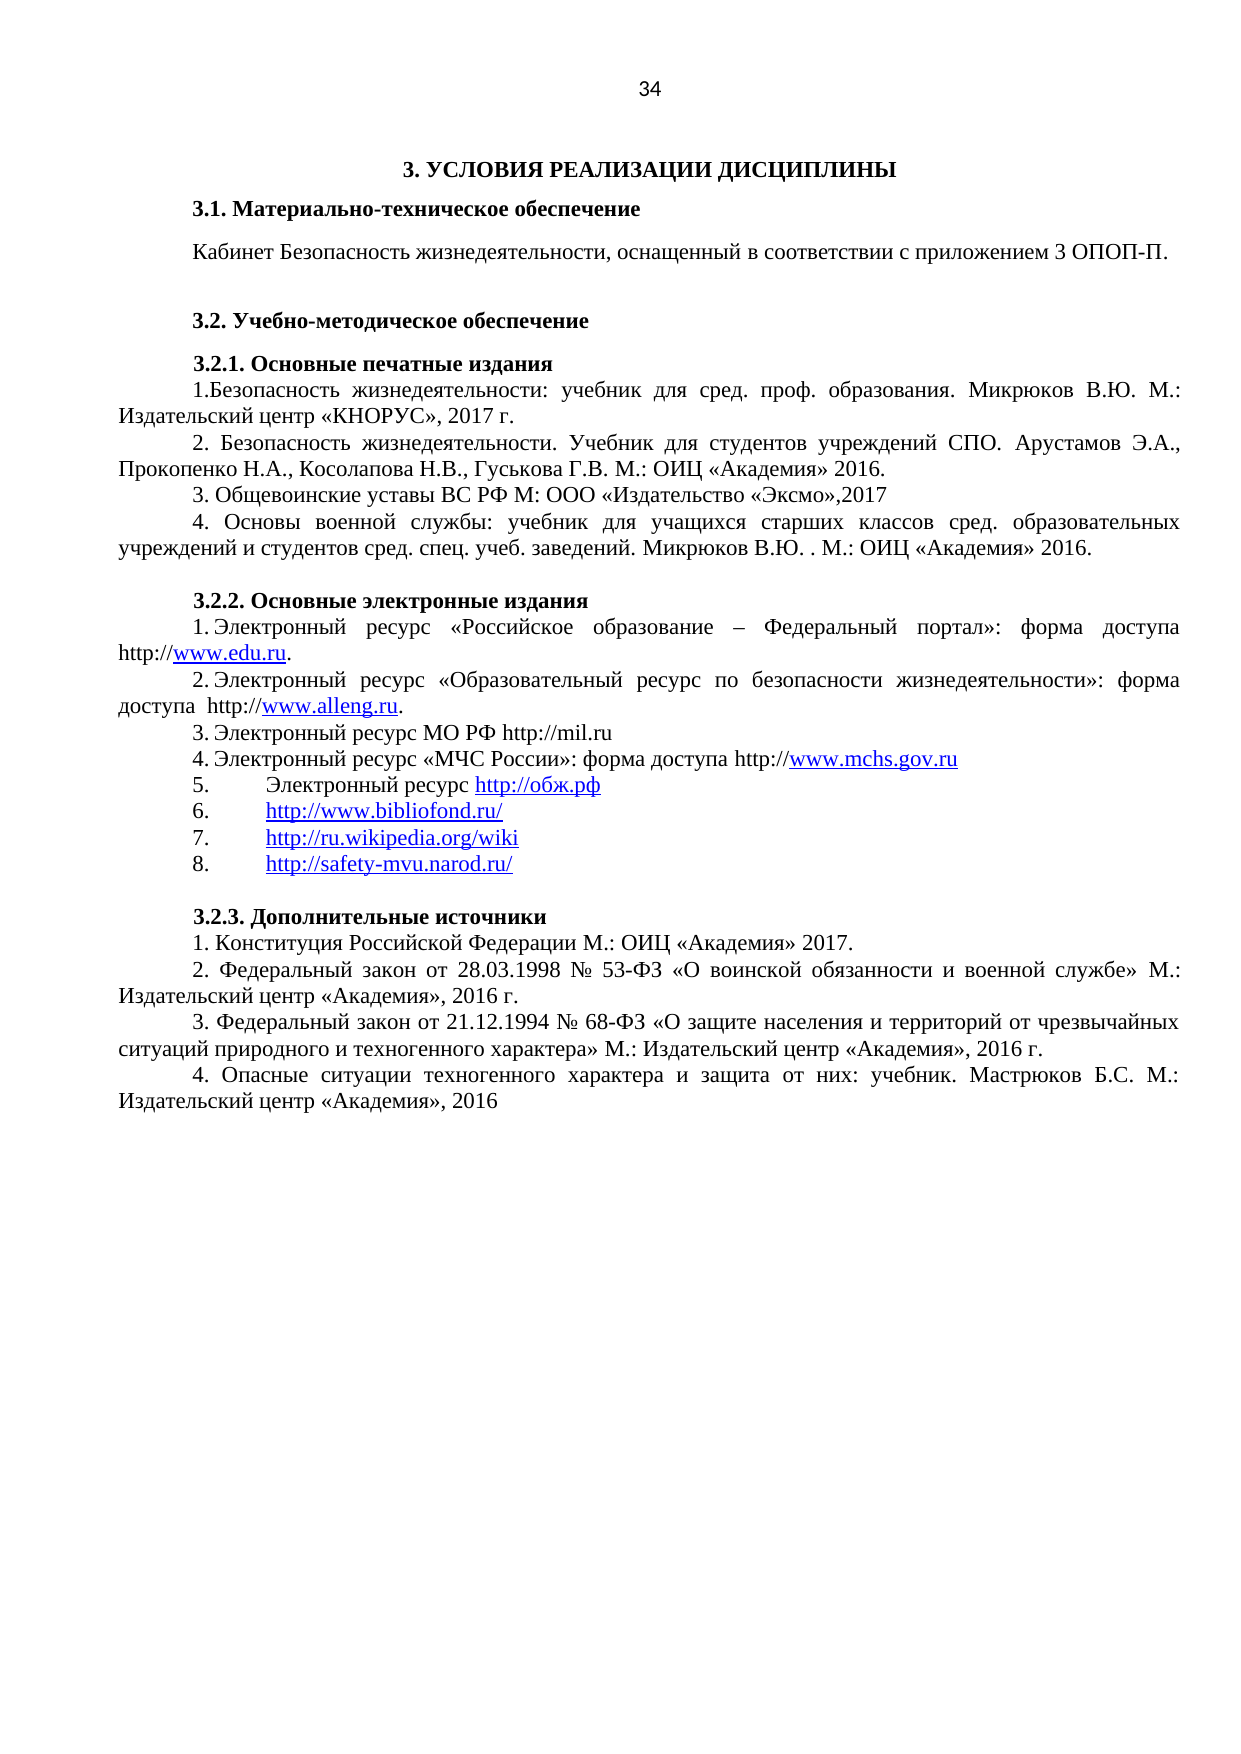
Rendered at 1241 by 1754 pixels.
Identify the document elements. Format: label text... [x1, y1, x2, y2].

text 3.2.3. Дополнительные источники [193, 903, 1181, 929]
list http://safety-mvu.narod.ru/ [118, 850, 1181, 877]
text 2. Федеральный закон от 28.03.1998 № 53-ФЗ «О воинской обязанности и военной службе» М.: Издательский центр «Академия», 2016 г. [118, 956, 1181, 1008]
text Кабинет Безопасность жизнедеятельности, оснащенный в соответствии с приложением 3 ОПОП-П. [118, 238, 1181, 264]
list http://www.bibliofond.ru/ [118, 798, 1181, 824]
text 3.2.1. Основные печатные издания [193, 349, 1181, 376]
list Электронный ресурс «Образовательный ресурс по безопасности жизнедеятельности»: форма доступа http://www.alleng.ru. [118, 666, 1181, 718]
list Электронный ресурс «МЧС России»: форма доступа http://www.mchs.gov.ru [118, 745, 1181, 771]
list http://ru.wikipedia.org/wiki [118, 824, 1181, 850]
text 3. Условия реализации ДИСЦИПЛИНЫ [118, 156, 1181, 183]
text 3. Общевоинские уставы ВС РФ М: ООО «Издательство «Эксмо»,2017 [118, 481, 1181, 508]
text 3.1. Материально-техническое обеспечение [118, 195, 1181, 221]
text 4. Опасные ситуации техногенного характера и защита от них: учебник. Мастрюков Б.С. М.: Издательский центр «Академия», 2016 [118, 1061, 1181, 1114]
text 1.Безопасность жизнедеятельности: учебник для сред. проф. образования. Микрюков В.Ю. М.: Издательский центр «КНОРУС», 2017 г. [118, 376, 1181, 429]
text 3.2.2. Основные электронные издания [118, 587, 1181, 613]
text 4. Основы военной службы: учебник для учащихся старших классов сред. образовательных учреждений и студентов сред. спец. учеб. заведений. Микрюков В.Ю. . М.: ОИЦ «Академия» 2016. [118, 508, 1181, 560]
list Электронный ресурс «Российское образование – Федеральный портал»: форма доступа http://www.edu.ru. [118, 613, 1181, 666]
text 1. Конституция Российской Федерации М.: ОИЦ «Академия» 2017. [118, 929, 1181, 956]
text 2. Безопасность жизнедеятельности. Учебник для студентов учреждений СПО. Арустамов Э.А., Прокопенко Н.А., Косолапова Н.В., Гуськова Г.В. М.: ОИЦ «Академия» 2016. [118, 429, 1181, 481]
list Электронный ресурс http://обж.рф [118, 771, 1181, 798]
text 3. Федеральный закон от 21.12.1994 № 68-ФЗ «О защите населения и территорий от чрезвычайных ситуаций природного и техногенного характера» М.: Издательский центр «Академия», 2016 г. [118, 1008, 1181, 1061]
list Электронный ресурс МО РФ http://mil.ru [118, 718, 1181, 745]
text 3.2. Учебно-методическое обеспечение [118, 307, 1181, 333]
